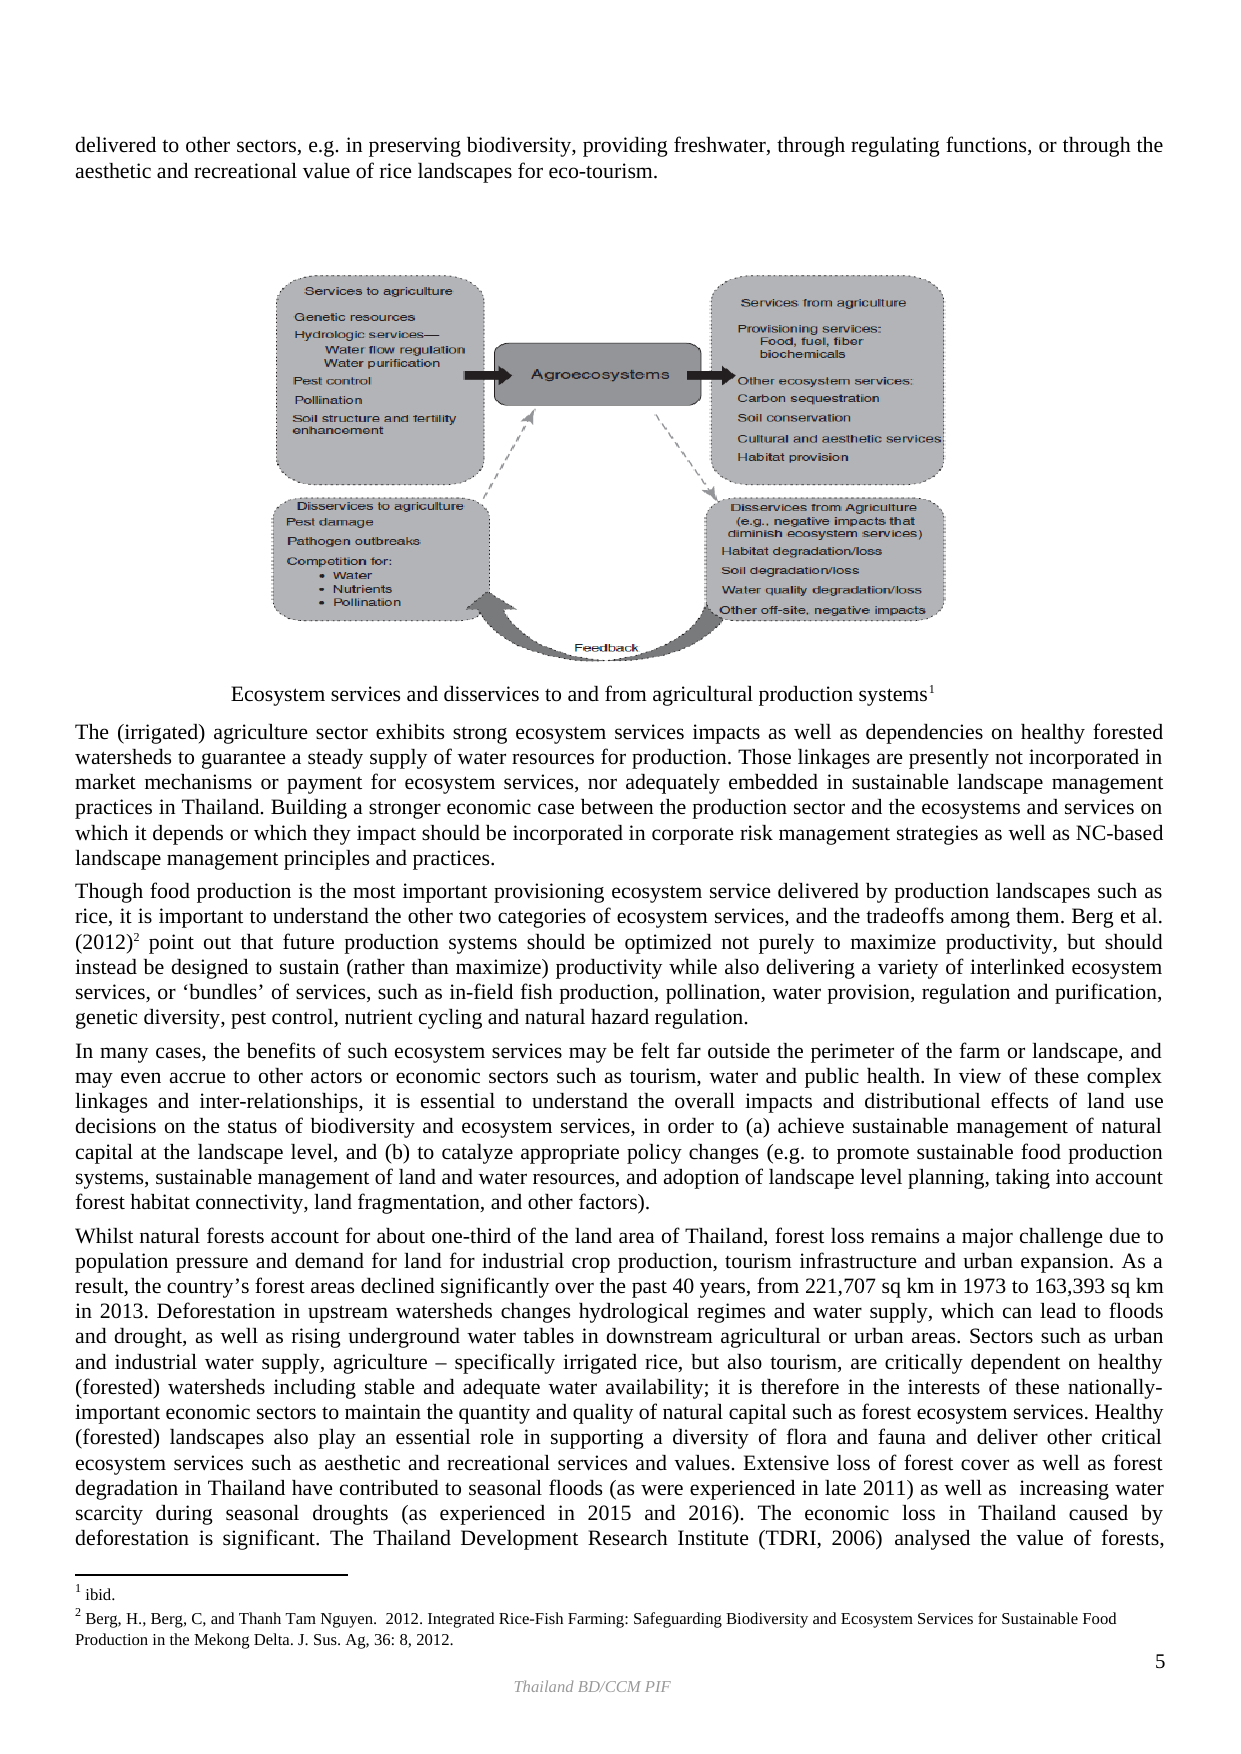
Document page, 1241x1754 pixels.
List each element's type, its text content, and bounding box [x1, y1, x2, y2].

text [75, 1223, 1165, 1550]
text In many cases, the benefits of such ecosystem services may be felt far outside the perimeter of the farm or landscape, and may even accrue to other actors or economic sectors such as tourism, water and public health. In view of these complex linkages and inter-relationships, it is essential to understand the overall impacts and distributional effects of land use decisions on the status of biodiversity and ecosystem services, in order to (a) achieve sustainable management of natural capital at the landscape level, and (b) to catalyze appropriate policy changes (e.g. to promote sustainable food production systems, sustainable management of land and water resources, and adoption of landscape level planning, taking into account forest habitat connectivity, land fragmentation, and other factors). [75, 1038, 1165, 1214]
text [75, 132, 1165, 183]
text The (irrigated) agriculture sector exhibits strong ecosystem services impacts as well as dependencies on healthy forested watersheds to guarantee a steady supply of water resources for production. Those linkages are presently not incorporated in market mechanisms or payment for ecosystem services, nor adequately embedded in sustainable landscape management practices in Thailand. Building a stronger economic case between the production sector and the ecosystems and services on which it depends or which they impact should be incorporated in corporate risk management strategies as well as NC-based landscape management principles and practices. [75, 719, 1165, 870]
text Ecosystem services and disservices to and from agricultural production systems [0, 681, 1165, 706]
text Though food production is the most important provisioning ecosystem service delivered by production landscapes such as rice, it is important to understand the other two categories of ecosystem services, and the tradeoffs among them. Berg et al. (2012) point out that future production systems should be optimized not purely to maximize productivity, but should instead be designed to sustain (rather than maximize) productivity while also delivering a variety of interlinked ecosystem services, or ‘bundles’ of services, such as in-field fish production, pollination, water provision, regulation and purification, genetic diversity, pest control, nutrient cycling and natural hazard regulation. [75, 878, 1165, 1029]
